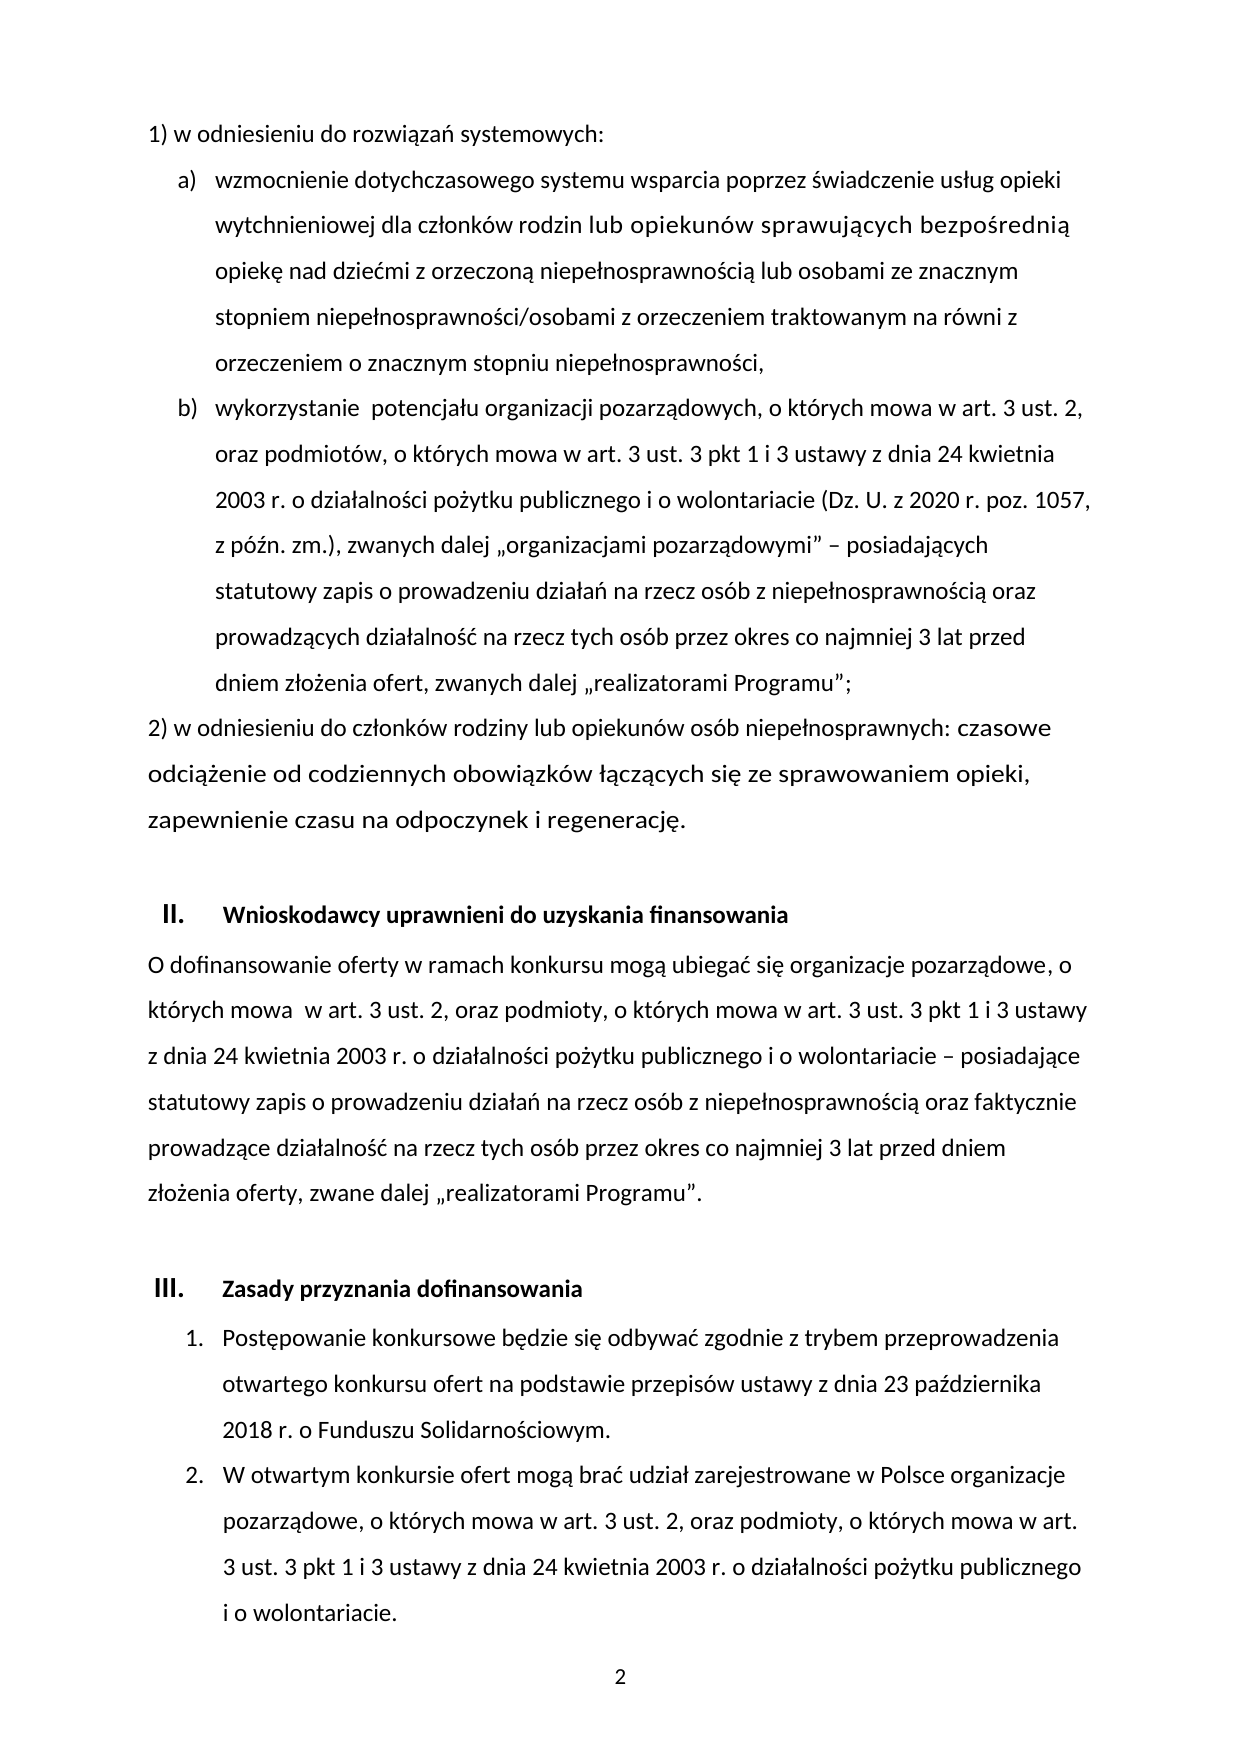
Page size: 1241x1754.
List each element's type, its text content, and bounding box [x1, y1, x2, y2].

list W otwartym konkursie ofert mogą brać udział zarejestrowane w Polsce organizacje pozarządowe, o których mowa w art. 3 ust. 2, oraz podmioty, o których mowa w art. 3 ust. 3 pkt 1 i 3 ustawy z dnia 24 kwietnia 2003 r. o działalności pożytku publicznego i o wolontariacie. [185, 1460, 1092, 1627]
list wzmocnienie dotychczasowego systemu wsparcia poprzez świadczenie usług opieki wytchnieniowej dla członków rodzin lub opiekunów sprawujących bezpośrednią opiekę nad dziećmi z orzeczoną niepełnosprawnością lub osobami ze znacznym stopniem niepełnosprawności/osobami z orzeczeniem traktowanym na równi z orzeczeniem o znacznym stopniu niepełnosprawności, [177, 164, 1092, 377]
list wykorzystanie potencjału organizacji pozarządowych, o których mowa w art. 3 ust. 2, oraz podmiotów, o których mowa w art. 3 ust. 3 pkt 1 i 3 ustawy z dnia 24 kwietnia 2003 r. o działalności pożytku publicznego i o wolontariacie (Dz. U. z 2020 r. poz. 1057, z późn. zm.), zwanych dalej „organizacjami pozarządowymi” – posiadających statutowy zapis o prowadzeniu działań na rzecz osób z niepełnosprawnością oraz prowadzących działalność na rzecz tych osób przez okres co najmniej 3 lat przed dniem złożenia ofert, zwanych dalej „realizatorami Programu”; [177, 392, 1092, 697]
list Postępowanie konkursowe będzie się odbywać zgodnie z trybem przeprowadzenia otwartego konkursu ofert na podstawie przepisów ustawy z dnia 23 października 2018 r. o Funduszu Solidarnościowym. [185, 1322, 1092, 1444]
text 2) w odniesieniu do członków rodziny lub opiekunów osób niepełnosprawnych: czasowe odciążenie od codziennych obowiązków łączących się ze sprawowaniem opieki, zapewnienie czasu na odpoczynek i regenerację. [148, 713, 1092, 834]
list Wnioskodawcy uprawnieni do uzyskania finansowania [185, 896, 1092, 931]
text O dofinansowanie oferty w ramach konkursu mogą ubiegać się organizacje pozarządowe, o których mowa w art. 3 ust. 2, oraz podmioty, o których mowa w art. 3 ust. 3 pkt 1 i 3 ustawy z dnia 24 kwietnia 2003 r. o działalności pożytku publicznego i o wolontariacie – posiadające statutowy zapis o prowadzeniu działań na rzecz osób z niepełnosprawnością oraz faktycznie prowadzące działalność na rzecz tych osób przez okres co najmniej 3 lat przed dniem złożenia oferty, zwane dalej „realizatorami Programu”. [148, 949, 1092, 1208]
list Zasady przyznania dofinansowania [185, 1269, 1092, 1305]
text 1) w odniesieniu do rozwiązań systemowych: [148, 118, 1092, 149]
